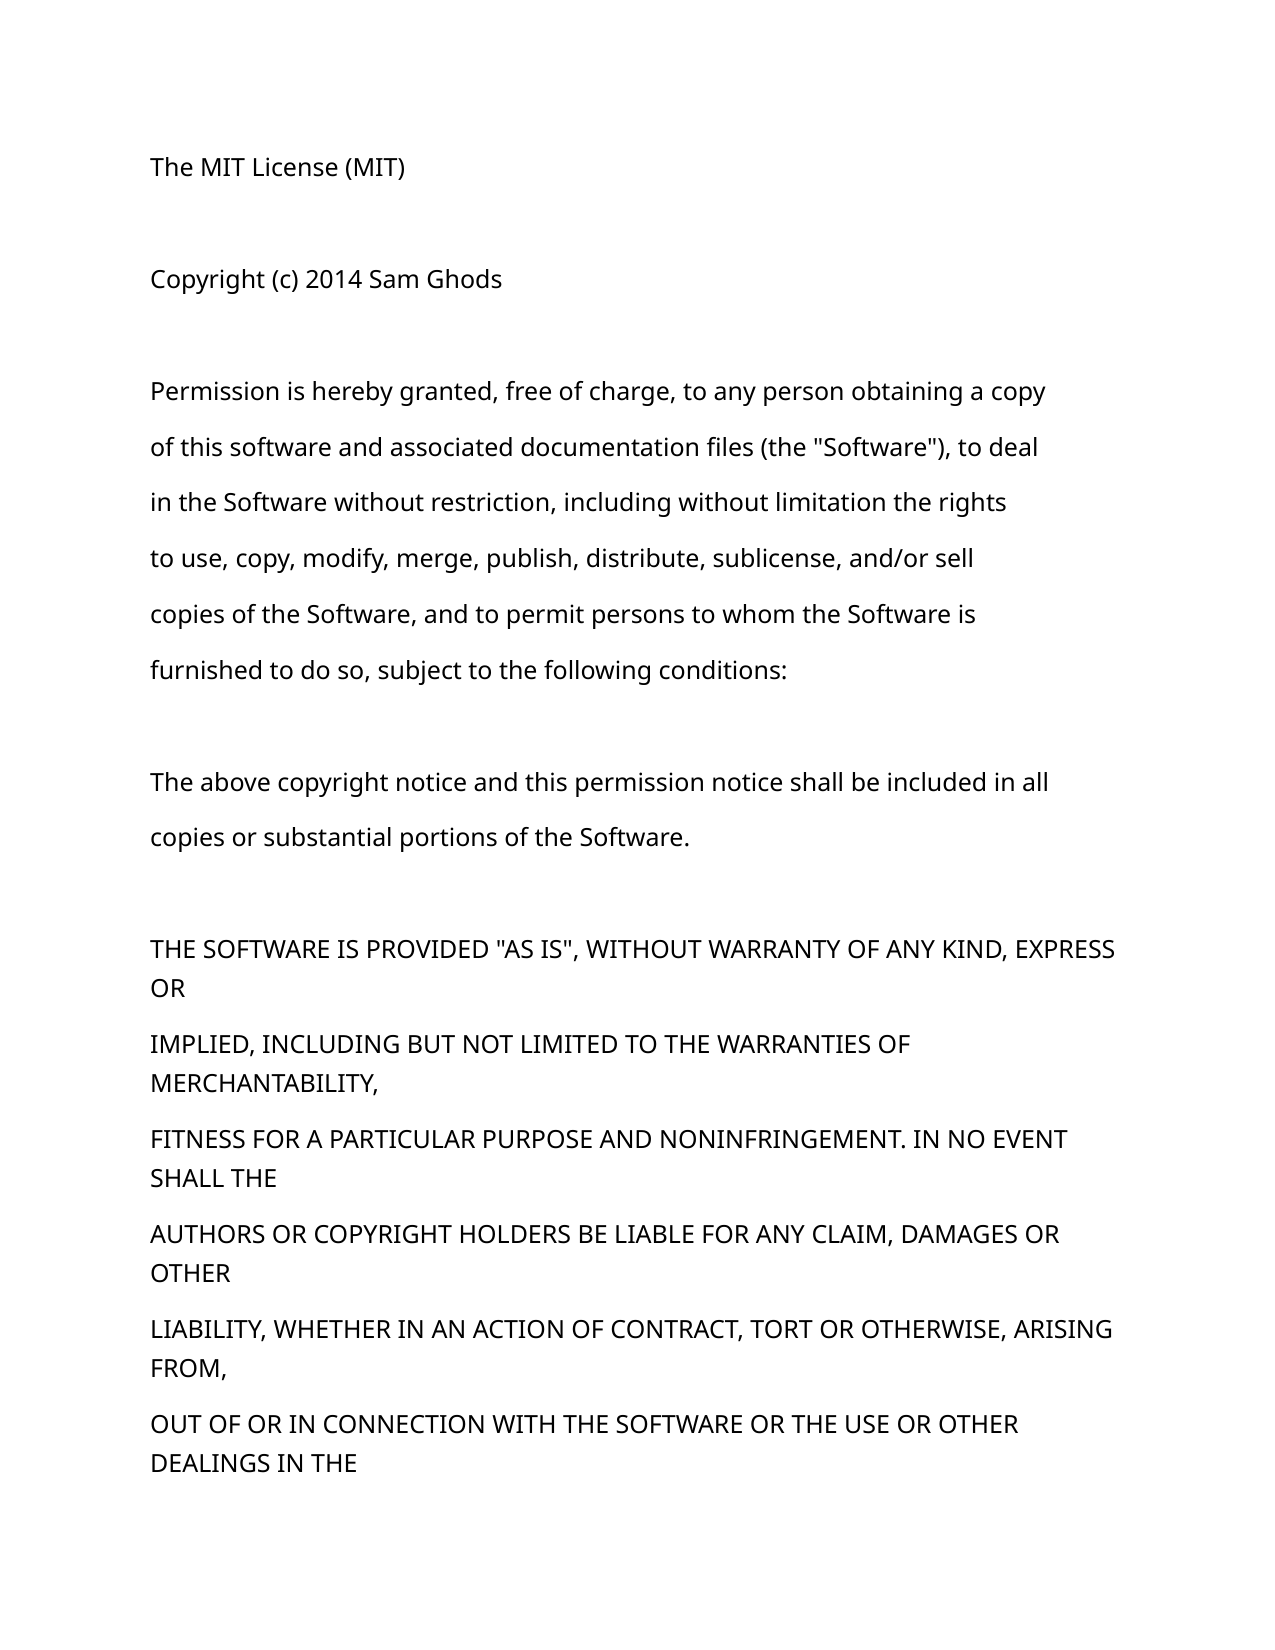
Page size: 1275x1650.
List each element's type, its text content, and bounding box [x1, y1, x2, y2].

text The MIT License (MIT) [150, 150, 1125, 184]
text Permission is hereby granted, free of charge, to any person obtaining a copy [150, 373, 1125, 407]
text The above copyright notice and this permission notice shall be included in all [150, 764, 1125, 798]
text OUT OF OR IN CONNECTION WITH THE SOFTWARE OR THE USE OR OTHER DEALINGS IN THE [150, 1407, 1125, 1480]
text THE SOFTWARE IS PROVIDED "AS IS", WITHOUT WARRANTY OF ANY KIND, EXPRESS OR [150, 932, 1125, 1005]
text to use, copy, modify, merge, publish, distribute, sublicense, and/or sell [150, 541, 1125, 575]
text AUTHORS OR COPYRIGHT HOLDERS BE LIABLE FOR ANY CLAIM, DAMAGES OR OTHER [150, 1217, 1125, 1290]
text copies of the Software, and to permit persons to whom the Software is [150, 597, 1125, 631]
text copies or substantial portions of the Software. [150, 820, 1125, 854]
text furnished to do so, subject to the following conditions: [150, 652, 1125, 687]
text in the Software without restriction, including without limitation the rights [150, 485, 1125, 519]
text of this software and associated documentation files (the "Software"), to deal [150, 429, 1125, 463]
text FITNESS FOR A PARTICULAR PURPOSE AND NONINFRINGEMENT. IN NO EVENT SHALL THE [150, 1122, 1125, 1195]
text Copyright (c) 2014 Sam Ghods [150, 262, 1125, 296]
text LIABILITY, WHETHER IN AN ACTION OF CONTRACT, TORT OR OTHERWISE, ARISING FROM, [150, 1312, 1125, 1385]
text IMPLIED, INCLUDING BUT NOT LIMITED TO THE WARRANTIES OF MERCHANTABILITY, [150, 1027, 1125, 1100]
